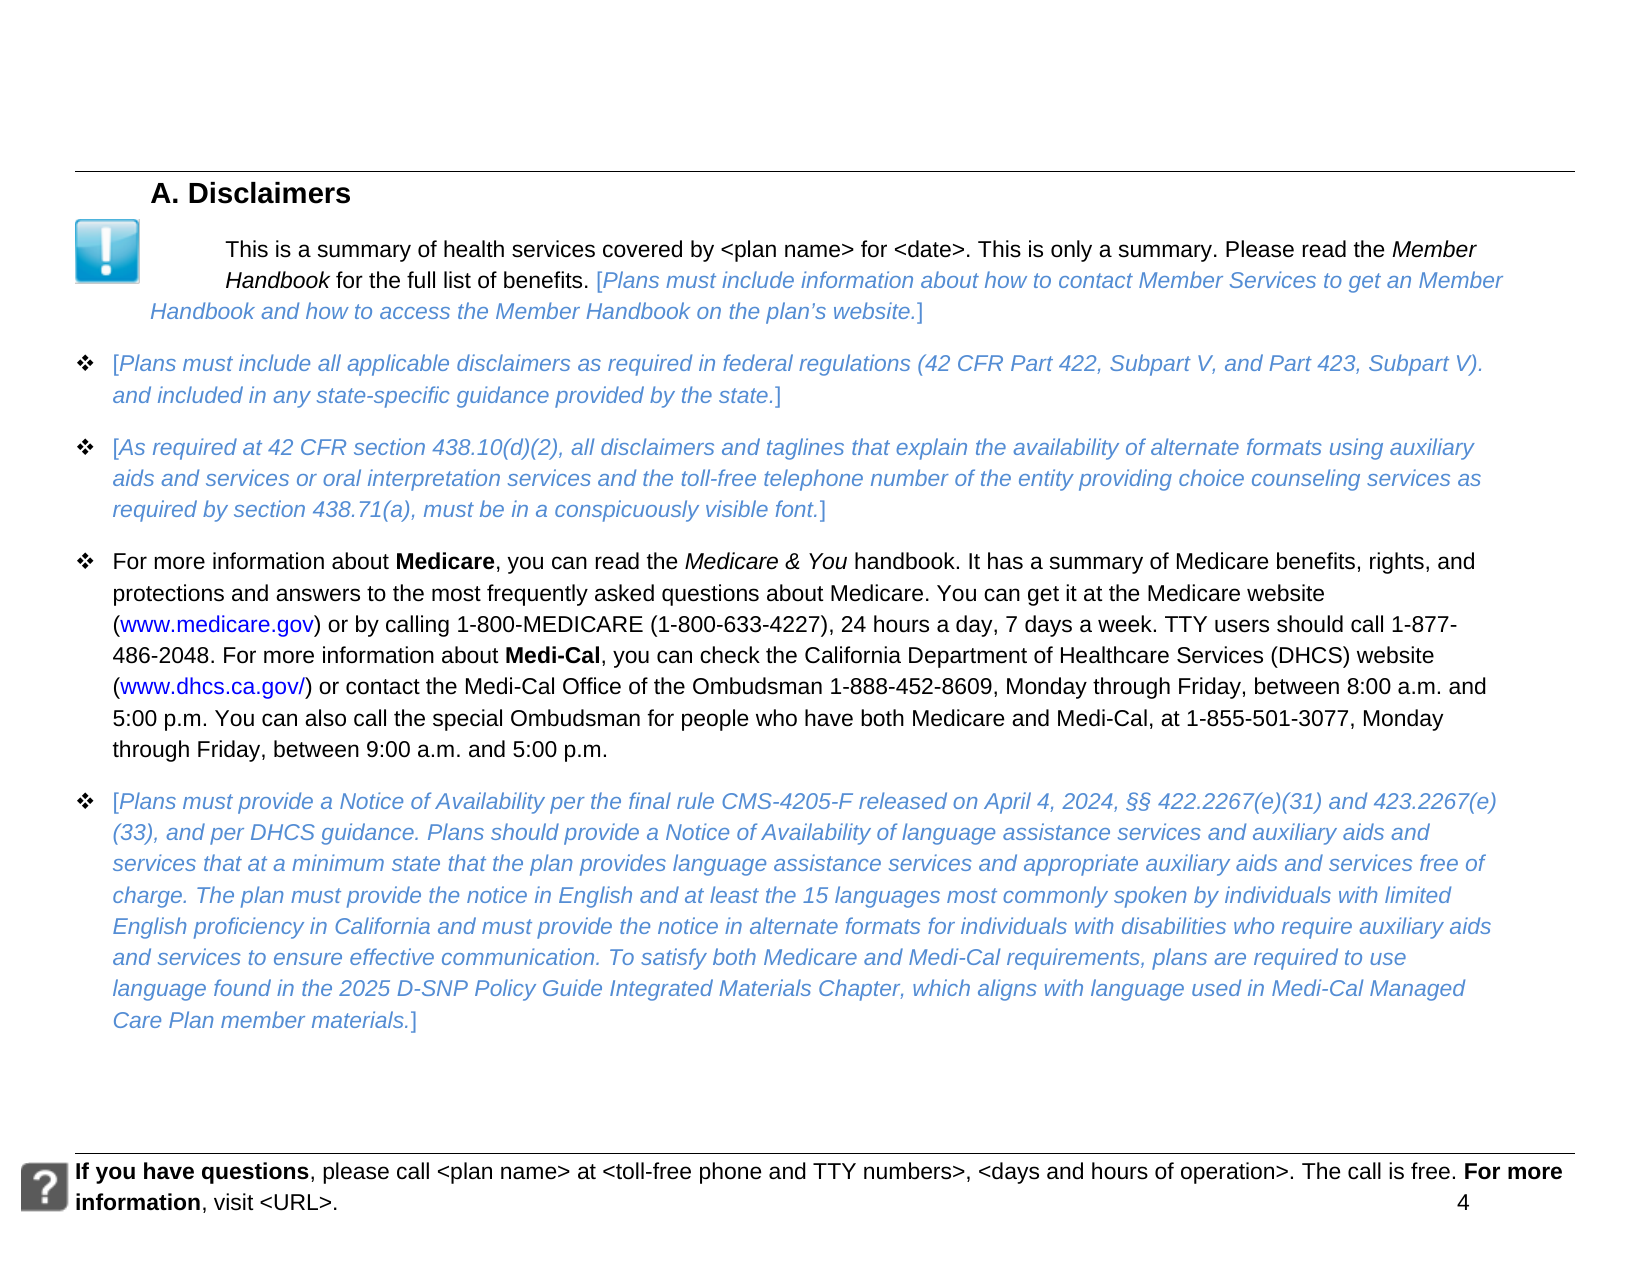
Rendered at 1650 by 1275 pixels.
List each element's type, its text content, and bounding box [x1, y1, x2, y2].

list [Plans must provide a Notice of Availability per the final rule CMS-4205-F released on April 4, 2024, §§ 422.2267(e)(31) and 423.2267(e)(33), and per DHCS guidance. Plans should provide a Notice of Availability of language assistance services and auxiliary aids and services that at a minimum state that the plan provides language assistance services and appropriate auxiliary aids and services free of charge. The plan must provide the notice in English and at least the 15 languages most commonly spoken by individuals with limited English proficiency in California and must provide the notice in alternate formats for individuals with disabilities who require auxiliary aids and services to ensure effective communication. To satisfy both Medicare and Medi-Cal requirements, plans are required to use language found in the 2025 D-SNP Policy Guide Integrated Materials Chapter, which aligns with language used in Medi-Cal Managed Care Plan member materials.] [75, 784, 1500, 1034]
picture [75, 219, 141, 285]
list [As required at 42 CFR section 438.10(d)(2), all disclaimers and taglines that explain the availability of alternate formats using auxiliary aids and services or oral interpretation services and the toll-free telephone number of the entity providing choice counseling services as required by section 438.71(a), must be in a conspicuously visible font.] [75, 430, 1500, 524]
text This is a summary of health services covered by <plan name> for <date>. This is only a summary. Please read the Member Handbook for the full list of benefits. [Plans must include information about how to contact Member Services to get an Member Handbook and how to access the Member Handbook on the plan’s website.] [150, 232, 1575, 326]
subtitle Disclaimers [75, 172, 1575, 211]
picture [21, 1162, 70, 1213]
list For more information about Medicare, you can read the Medicare & You handbook. It has a summary of Medicare benefits, rights, and protections and answers to the most frequently asked questions about Medicare. You can get it at the Medicare website (www.medicare.gov) or by calling 1-800-MEDICARE (1-800-633-4227), 24 hours a day, 7 days a week. TTY users should call 1-877-486-2048. For more information about Medi-Cal, you can check the California Department of Healthcare Services (DHCS) website (www.dhcs.ca.gov/) or contact the Medi-Cal Office of the Ombudsman 1-888-452-8609, Monday through Friday, between 8:00 a.m. and 5:00 p.m. You can also call the special Ombudsman for people who have both Medicare and Medi-Cal, at 1-855-501-3077, Monday through Friday, between 9:00 a.m. and 5:00 p.m. [75, 545, 1500, 763]
text [Plans must include all applicable disclaimers as required in federal regulations (42 CFR Part 422, Subpart V, and Part 423, Subpart V). and included in any state-specific guidance provided by the state.] [75, 347, 1500, 409]
